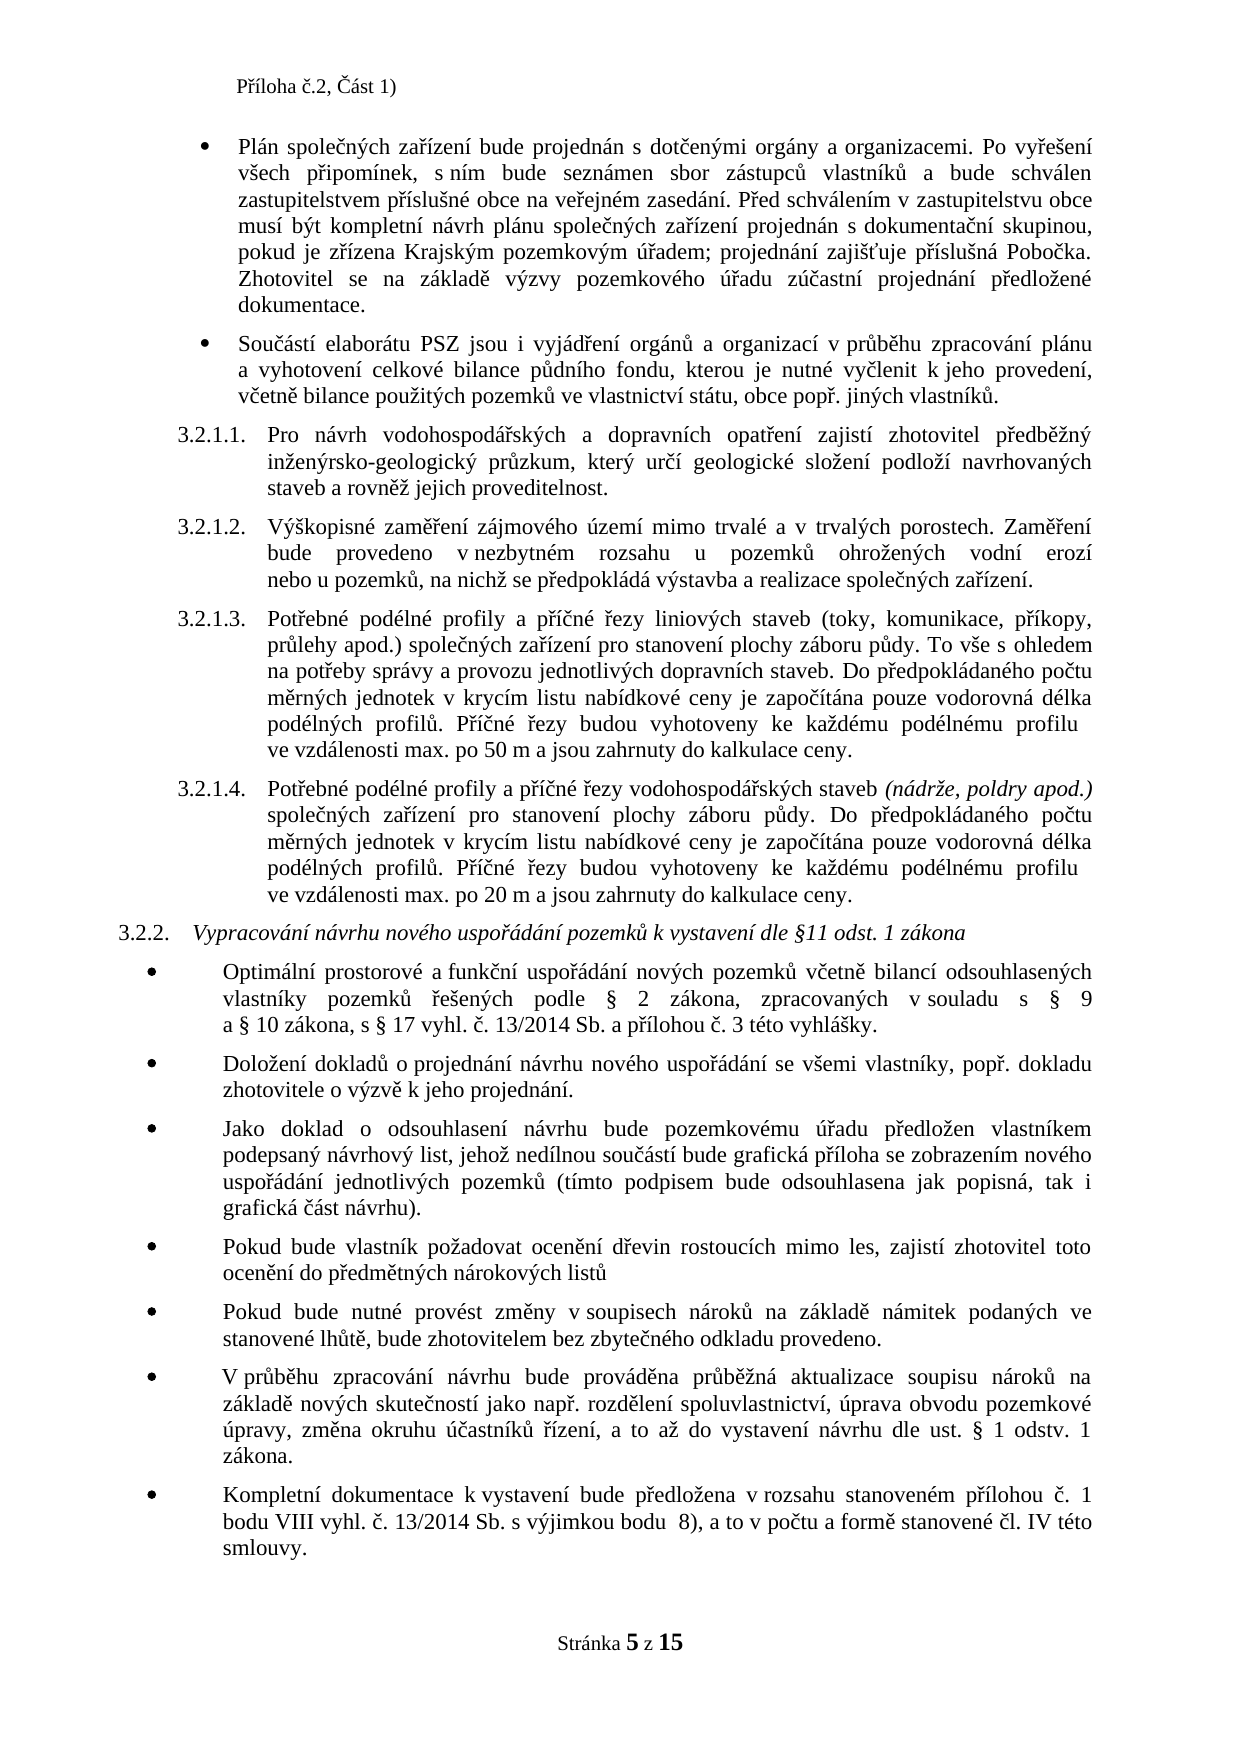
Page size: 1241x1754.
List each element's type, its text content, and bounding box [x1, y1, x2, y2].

list Doložení dokladů o projednání návrhu nového uspořádání se všemi vlastníky, popř. dokladu zhotovitele o výzvě k jeho projednání. [148, 1050, 1093, 1103]
list Kompletní dokumentace k vystavení bude předložena v rozsahu stanoveném přílohou č. 1 bodu VIII vyhl. č. 13/2014 Sb. s výjimkou bodu 8), a to v počtu a formě stanovené čl. IV této smlouvy. [148, 1481, 1093, 1560]
list Vypracování návrhu nového uspořádání pozemků k vystavení dle §11 odst. 1 zákona [118, 919, 1093, 946]
list Pokud bude vlastník požadovat ocenění dřevin rostoucích mimo les, zajistí zhotovitel toto ocenění do předmětných nárokových listů [148, 1233, 1093, 1286]
list Optimální prostorové a funkční uspořádání nových pozemků včetně bilancí odsouhlasených vlastníky pozemků řešených podle § 2 zákona, zpracovaných v souladu s § 9 a § 10 zákona, s § 17 vyhl. č. 13/2014 Sb. a přílohou č. 3 této vyhlášky. [148, 958, 1093, 1037]
list Pro návrh vodohospodářských a dopravních opatření zajistí zhotovitel předběžný inženýrsko-geologický průzkum, který určí geologické složení podloží navrhovaných staveb a rovněž jejich proveditelnost. [177, 421, 1093, 501]
list Potřebné podélné profily a příčné řezy vodohospodářských staveb (nádrže, poldry apod.) společných zařízení pro stanovení plochy záboru půdy. Do předpokládaného počtu měrných jednotek v krycím listu nabídkové ceny je započítána pouze vodorovná délka podélných profilů. Příčné řezy budou vyhotoveny ke každému podélnému profilu ve vzdálenosti max. po 20 m a jsou zahrnuty do kalkulace ceny. [177, 775, 1093, 907]
list V průběhu zpracování návrhu bude prováděna průběžná aktualizace soupisu nároků na základě nových skutečností jako např. rozdělení spoluvlastnictví, úprava obvodu pozemkové úpravy, změna okruhu účastníků řízení, a to až do vystavení návrhu dle ust. § 1 odstv. 1 zákona. [148, 1363, 1093, 1469]
list Jako doklad o odsouhlasení návrhu bude pozemkovému úřadu předložen vlastníkem podepsaný návrhový list, jehož nedílnou součástí bude grafická příloha se zobrazením nového uspořádání jednotlivých pozemků (tímto podpisem bude odsouhlasena jak popisná, tak i grafická část návrhu). [148, 1115, 1093, 1221]
list Pokud bude nutné provést změny v soupisech nároků na základě námitek podaných ve stanovené lhůtě, bude zhotovitelem bez zbytečného odkladu provedeno. [148, 1298, 1093, 1351]
list Plán společných zařízení bude projednán s dotčenými orgány a organizacemi. Po vyřešení všech připomínek, s ním bude seznámen sbor zástupců vlastníků a bude schválen zastupitelstvem příslušné obce na veřejném zasedání. Před schválením v zastupitelstvu obce musí být kompletní návrh plánu společných zařízení projednán s dokumentační skupinou, pokud je zřízena Krajským pozemkovým úřadem; projednání zajišťuje příslušná Pobočka. Zhotovitel se na základě výzvy pozemkového úřadu zúčastní projednání předložené dokumentace. [201, 133, 1093, 317]
list Potřebné podélné profily a příčné řezy liniových staveb (toky, komunikace, příkopy, průlehy apod.) společných zařízení pro stanovení plochy záboru půdy. To vše s ohledem na potřeby správy a provozu jednotlivých dopravních staveb. Do předpokládaného počtu měrných jednotek v krycím listu nabídkové ceny je započítána pouze vodorovná délka podélných profilů. Příčné řezy budou vyhotoveny ke každému podélnému profilu ve vzdálenosti max. po 50 m a jsou zahrnuty do kalkulace ceny. [177, 604, 1093, 763]
list Součástí elaborátu PSZ jsou i vyjádření orgánů a organizací v průběhu zpracování plánu a vyhotovení celkové bilance půdního fondu, kterou je nutné vyčlenit k jeho provedení, včetně bilance použitých pozemků ve vlastnictví státu, obce popř. jiných vlastníků. [201, 330, 1093, 409]
list Výškopisné zaměření zájmového území mimo trvalé a v trvalých porostech. Zaměření bude provedeno v nezbytném rozsahu u pozemků ohrožených vodní erozí nebo u pozemků, na nichž se předpokládá výstavba a realizace společných zařízení. [177, 513, 1093, 592]
